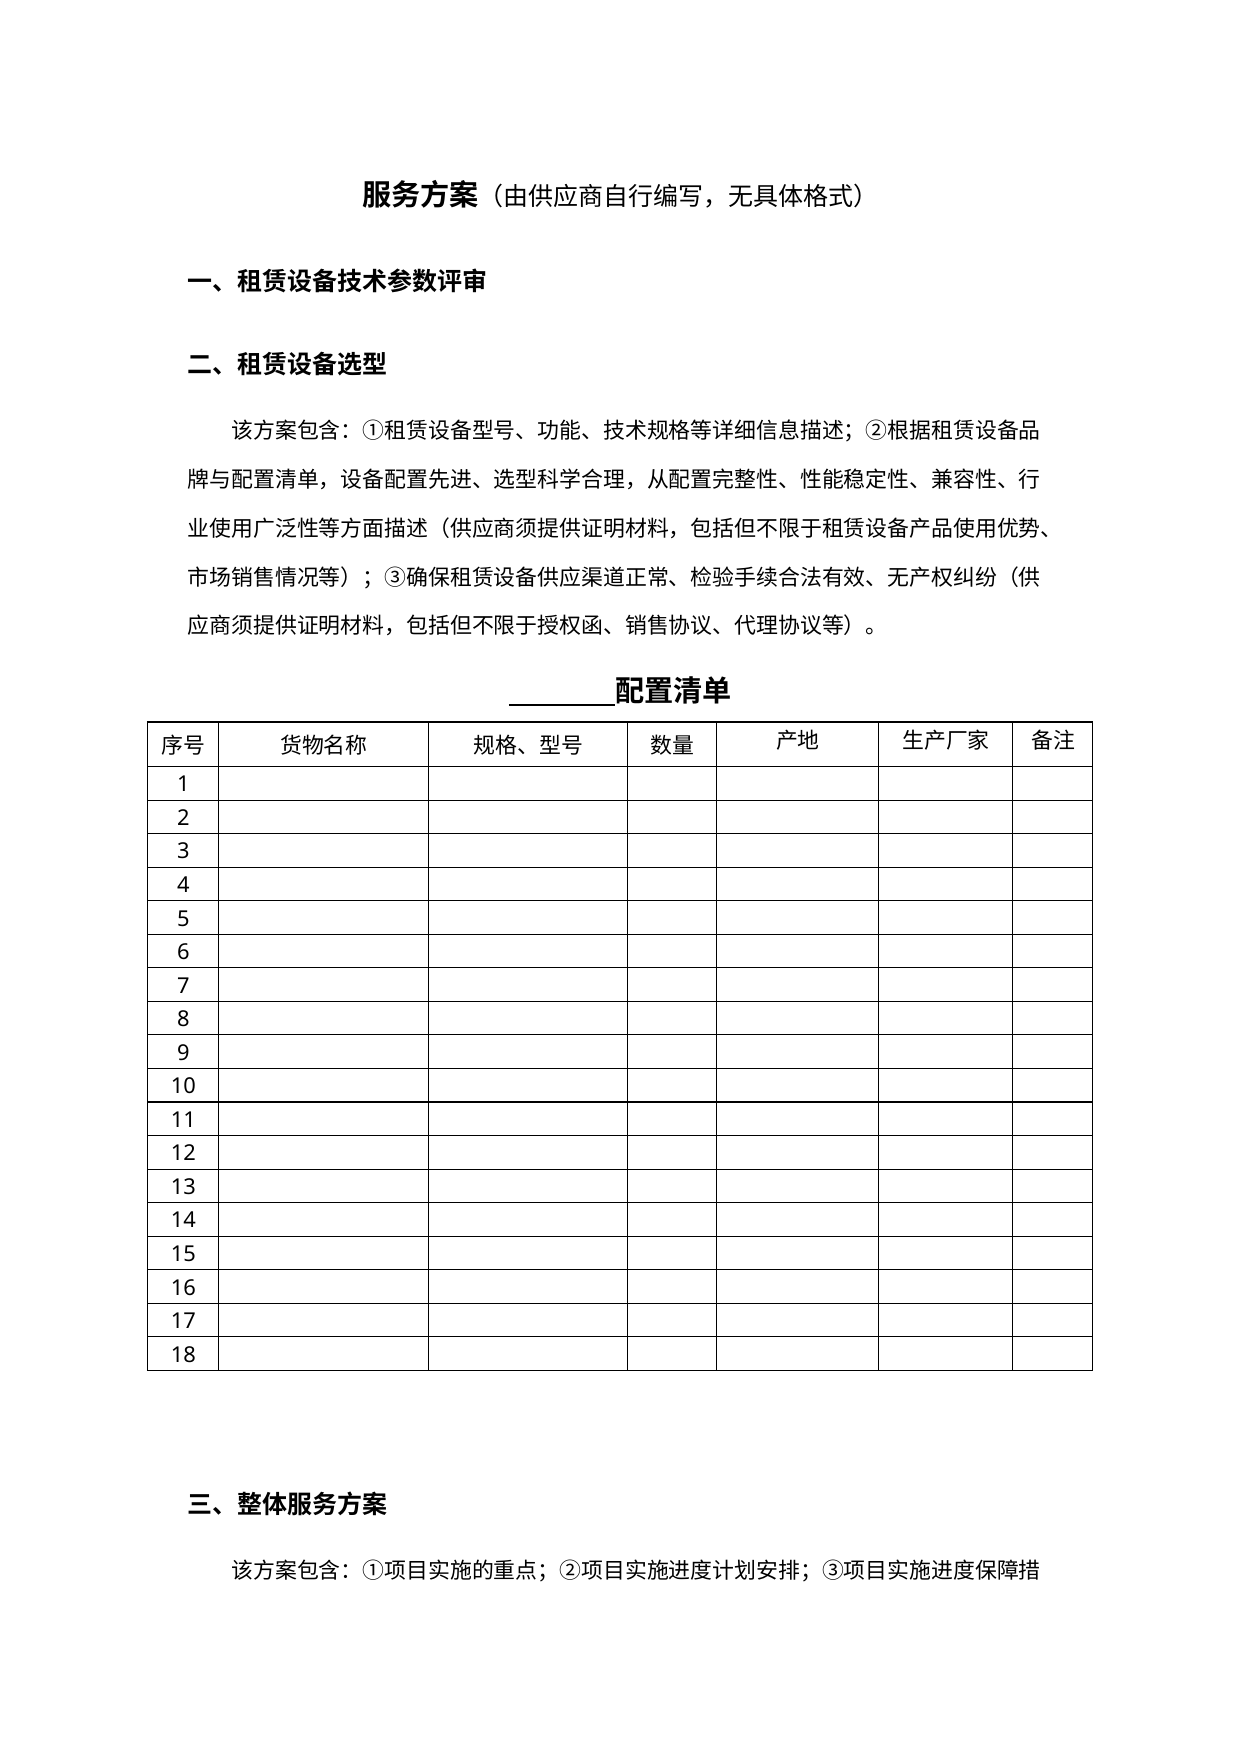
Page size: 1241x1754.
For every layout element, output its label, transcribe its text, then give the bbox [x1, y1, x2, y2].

table_cell [879, 1237, 1012, 1269]
table_cell 3 [148, 834, 218, 867]
table_cell [717, 901, 878, 934]
table_cell [628, 1237, 716, 1269]
table_cell 18 [148, 1337, 218, 1370]
table_cell [628, 901, 716, 934]
table_cell [879, 1002, 1012, 1034]
table_cell 13 [148, 1170, 218, 1202]
table_cell [429, 901, 627, 934]
table_cell [429, 1136, 627, 1168]
table_cell [879, 767, 1012, 799]
table_cell [1013, 1203, 1092, 1236]
table_cell [219, 1337, 428, 1370]
table_cell [429, 1103, 627, 1135]
table_header 数量 [628, 723, 716, 766]
table_cell [717, 968, 878, 1001]
table_header 规格、型号 [429, 723, 627, 766]
table_cell [879, 901, 1012, 934]
table_cell [1013, 1035, 1092, 1068]
table_cell 5 [148, 901, 218, 934]
table_cell [717, 935, 878, 967]
table_cell [429, 801, 627, 833]
table_cell [429, 935, 627, 967]
table_cell [1013, 1304, 1092, 1336]
table_cell [628, 1069, 716, 1101]
table_cell [628, 767, 716, 799]
table_cell [879, 1270, 1012, 1303]
table_cell [879, 968, 1012, 1001]
table_cell [219, 1035, 428, 1068]
table_cell 11 [148, 1103, 218, 1135]
table_cell 16 [148, 1270, 218, 1303]
table_cell [1013, 834, 1092, 867]
table_cell [628, 1337, 716, 1370]
table_cell 17 [148, 1304, 218, 1336]
table_cell [628, 1203, 716, 1236]
table_cell [219, 1069, 428, 1101]
table_cell [429, 1069, 627, 1101]
table_cell [717, 1136, 878, 1168]
table_cell [429, 1337, 627, 1370]
table_cell [219, 1203, 428, 1236]
table_cell [219, 1002, 428, 1034]
table_header 备注 [1013, 723, 1092, 766]
table_cell [429, 834, 627, 867]
table_cell [219, 834, 428, 867]
table_cell [879, 834, 1012, 867]
table_cell [717, 1237, 878, 1269]
table_cell [628, 1035, 716, 1068]
table_cell [628, 1002, 716, 1034]
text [187, 1553, 1053, 1585]
table_header 生产厂家 [879, 723, 1012, 766]
table_cell 2 [148, 801, 218, 833]
table_cell [628, 868, 716, 900]
table_cell [1013, 901, 1092, 934]
table_cell [219, 801, 428, 833]
table_cell [219, 1170, 428, 1202]
table_cell [717, 1170, 878, 1202]
table_cell [219, 868, 428, 900]
table_cell 15 [148, 1237, 218, 1269]
table_cell [717, 1337, 878, 1370]
table_cell 7 [148, 968, 218, 1001]
table_cell [1013, 1069, 1092, 1101]
text 配置清单 [187, 656, 1053, 721]
table_cell 14 [148, 1203, 218, 1236]
table_cell [879, 868, 1012, 900]
table_cell [717, 1203, 878, 1236]
text 二、租赁设备选型 [187, 330, 1053, 395]
table_cell [1013, 1103, 1092, 1135]
table_cell [628, 968, 716, 1001]
table_cell [717, 1304, 878, 1336]
table_cell [628, 935, 716, 967]
table_cell 10 [148, 1069, 218, 1101]
table_cell [219, 767, 428, 799]
table_cell [429, 1237, 627, 1269]
table_cell [717, 1035, 878, 1068]
table_cell [1013, 1136, 1092, 1168]
table_header 货物名称 [219, 723, 428, 766]
table_cell [717, 1002, 878, 1034]
table_cell [879, 1337, 1012, 1370]
table_cell [717, 1270, 878, 1303]
table_cell [219, 935, 428, 967]
table_cell [879, 1136, 1012, 1168]
table_cell [628, 1136, 716, 1168]
table_cell [219, 1103, 428, 1135]
table_cell 4 [148, 868, 218, 900]
table_cell [219, 1136, 428, 1168]
table_cell [717, 767, 878, 799]
table_cell [219, 1270, 428, 1303]
text 服务方案（由供应商自行编写，无具体格式） [187, 162, 1053, 227]
table_cell [429, 868, 627, 900]
table_cell [879, 801, 1012, 833]
table_cell [219, 1304, 428, 1336]
table_cell [1013, 1237, 1092, 1269]
table_cell [628, 801, 716, 833]
table_cell 8 [148, 1002, 218, 1034]
table_cell [219, 1237, 428, 1269]
table_cell [1013, 1270, 1092, 1303]
table_cell [1013, 1170, 1092, 1202]
table_cell 9 [148, 1035, 218, 1068]
table_cell [429, 1035, 627, 1068]
table_cell [429, 1304, 627, 1336]
table_cell [717, 1103, 878, 1135]
table_header 序号 [148, 723, 218, 766]
table_cell [879, 1069, 1012, 1101]
table_cell [628, 1270, 716, 1303]
table_cell [879, 1035, 1012, 1068]
table_cell [628, 1170, 716, 1202]
text 一、租赁设备技术参数评审 [187, 247, 1053, 312]
table_cell [1013, 868, 1092, 900]
table_cell [717, 868, 878, 900]
table_cell [879, 1103, 1012, 1135]
text 三、整体服务方案 [187, 1470, 1053, 1535]
table_cell [429, 1170, 627, 1202]
table_cell [429, 1002, 627, 1034]
table_cell [219, 901, 428, 934]
table_cell [429, 767, 627, 799]
text 该方案包含：①租赁设备型号、功能、技术规格等详细信息描述；②根据租赁设备品牌与配置清单，设备配置先进、选型科学合理，从配置完整性、性能稳定性、兼容性、行业使用广泛性等方面描述（供应商须提供证明材料，包括但不限于租赁设备产品使用优势、市场销售情况等）；③确保租赁设备供应渠道正常、检验手续合法有效、无产权纠纷（供应商须提供证明材料，包括但不限于授权函、销售协议、代理协议等）。 [187, 413, 1053, 641]
table_cell [628, 1304, 716, 1336]
table_cell 12 [148, 1136, 218, 1168]
table_cell [717, 801, 878, 833]
table_cell [879, 1170, 1012, 1202]
table_cell 1 [148, 767, 218, 799]
table_cell [628, 834, 716, 867]
table_cell [717, 834, 878, 867]
table_cell [1013, 968, 1092, 1001]
table_cell [429, 1270, 627, 1303]
table_cell [429, 1203, 627, 1236]
table_cell [1013, 801, 1092, 833]
table_header 产地 [717, 723, 878, 766]
table_cell [1013, 1002, 1092, 1034]
table_cell [1013, 935, 1092, 967]
table_cell [1013, 1337, 1092, 1370]
table_cell 6 [148, 935, 218, 967]
table_cell [879, 935, 1012, 967]
table_cell [1013, 767, 1092, 799]
table_cell [219, 968, 428, 1001]
table_cell [628, 1103, 716, 1135]
table_cell [717, 1069, 878, 1101]
table_cell [879, 1203, 1012, 1236]
table_cell [429, 968, 627, 1001]
table_cell [879, 1304, 1012, 1336]
